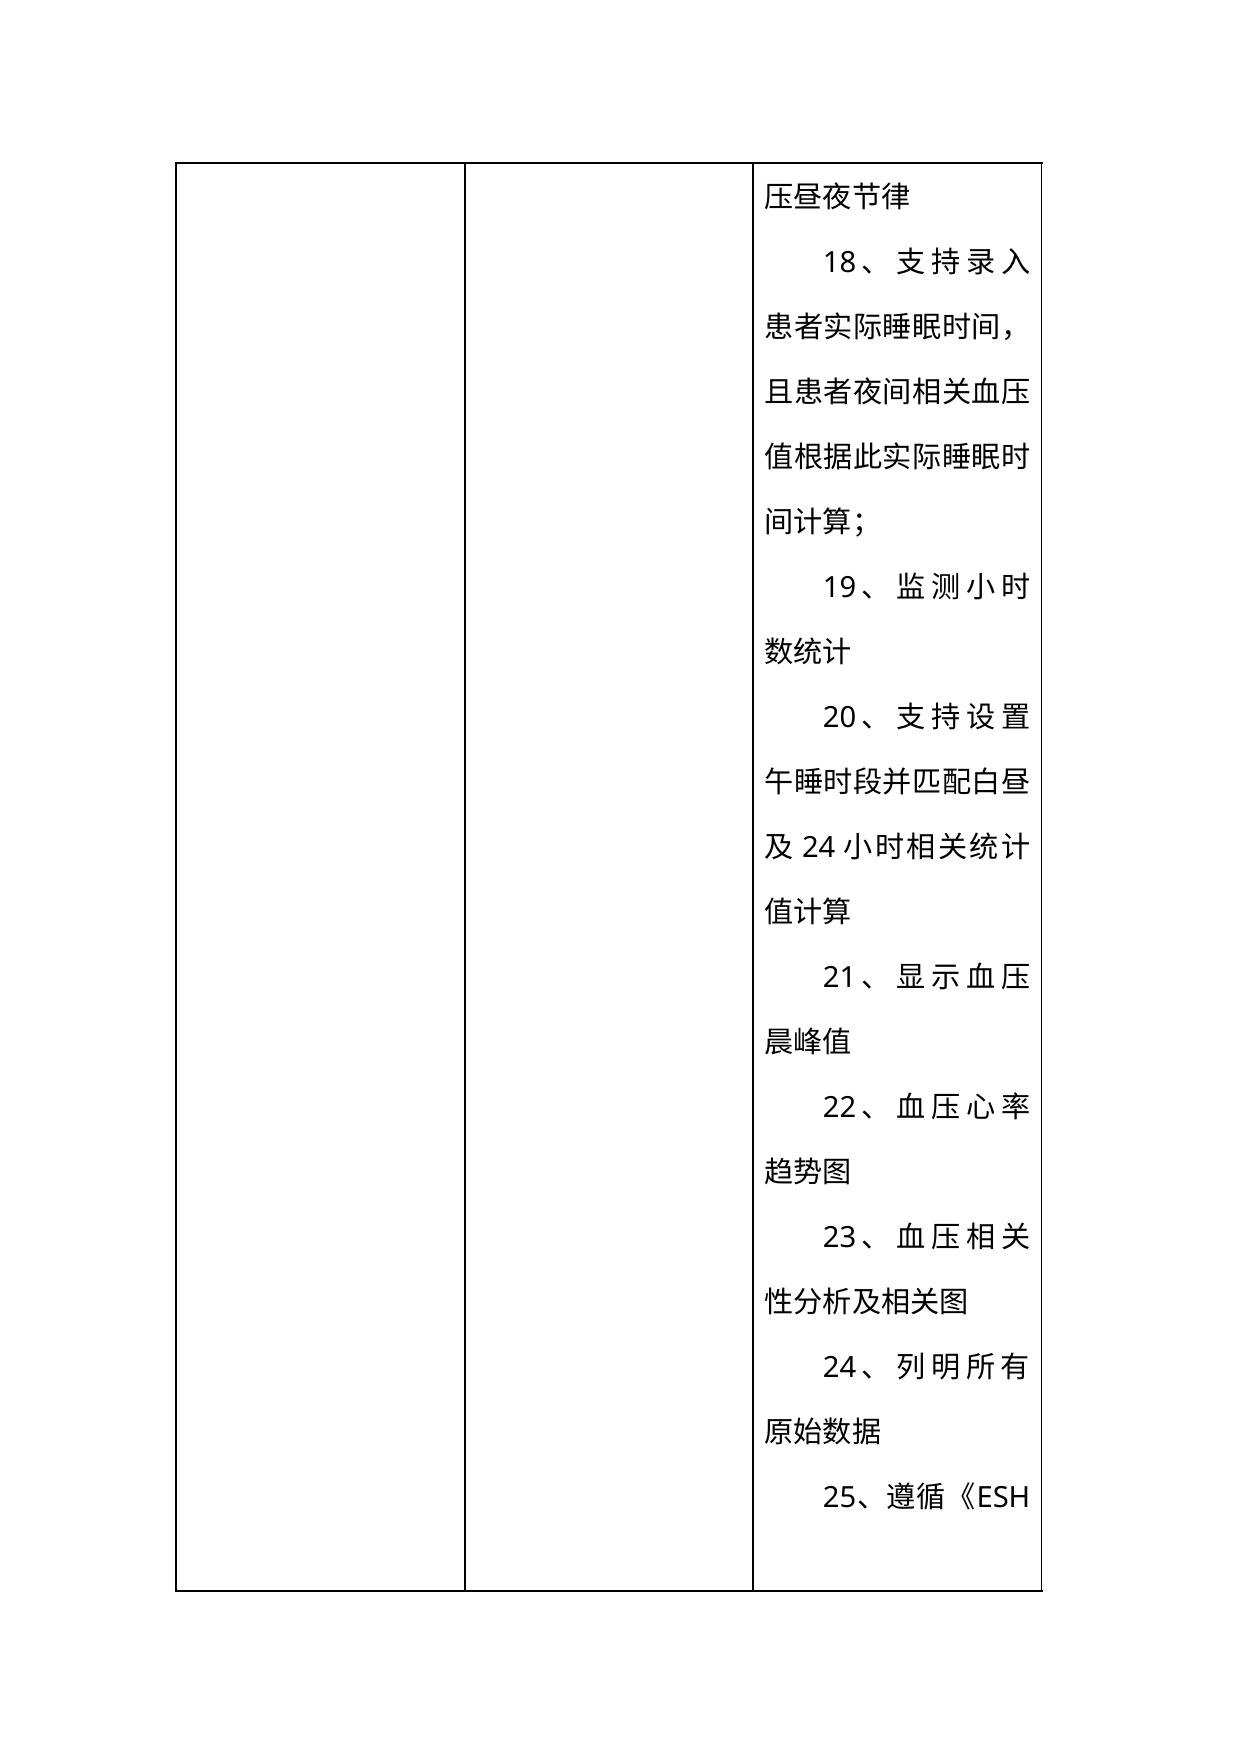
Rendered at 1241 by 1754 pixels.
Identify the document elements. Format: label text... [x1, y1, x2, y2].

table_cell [754, 164, 1041, 1590]
table_cell 1 [177, 164, 464, 1590]
table_cell [466, 164, 752, 1590]
